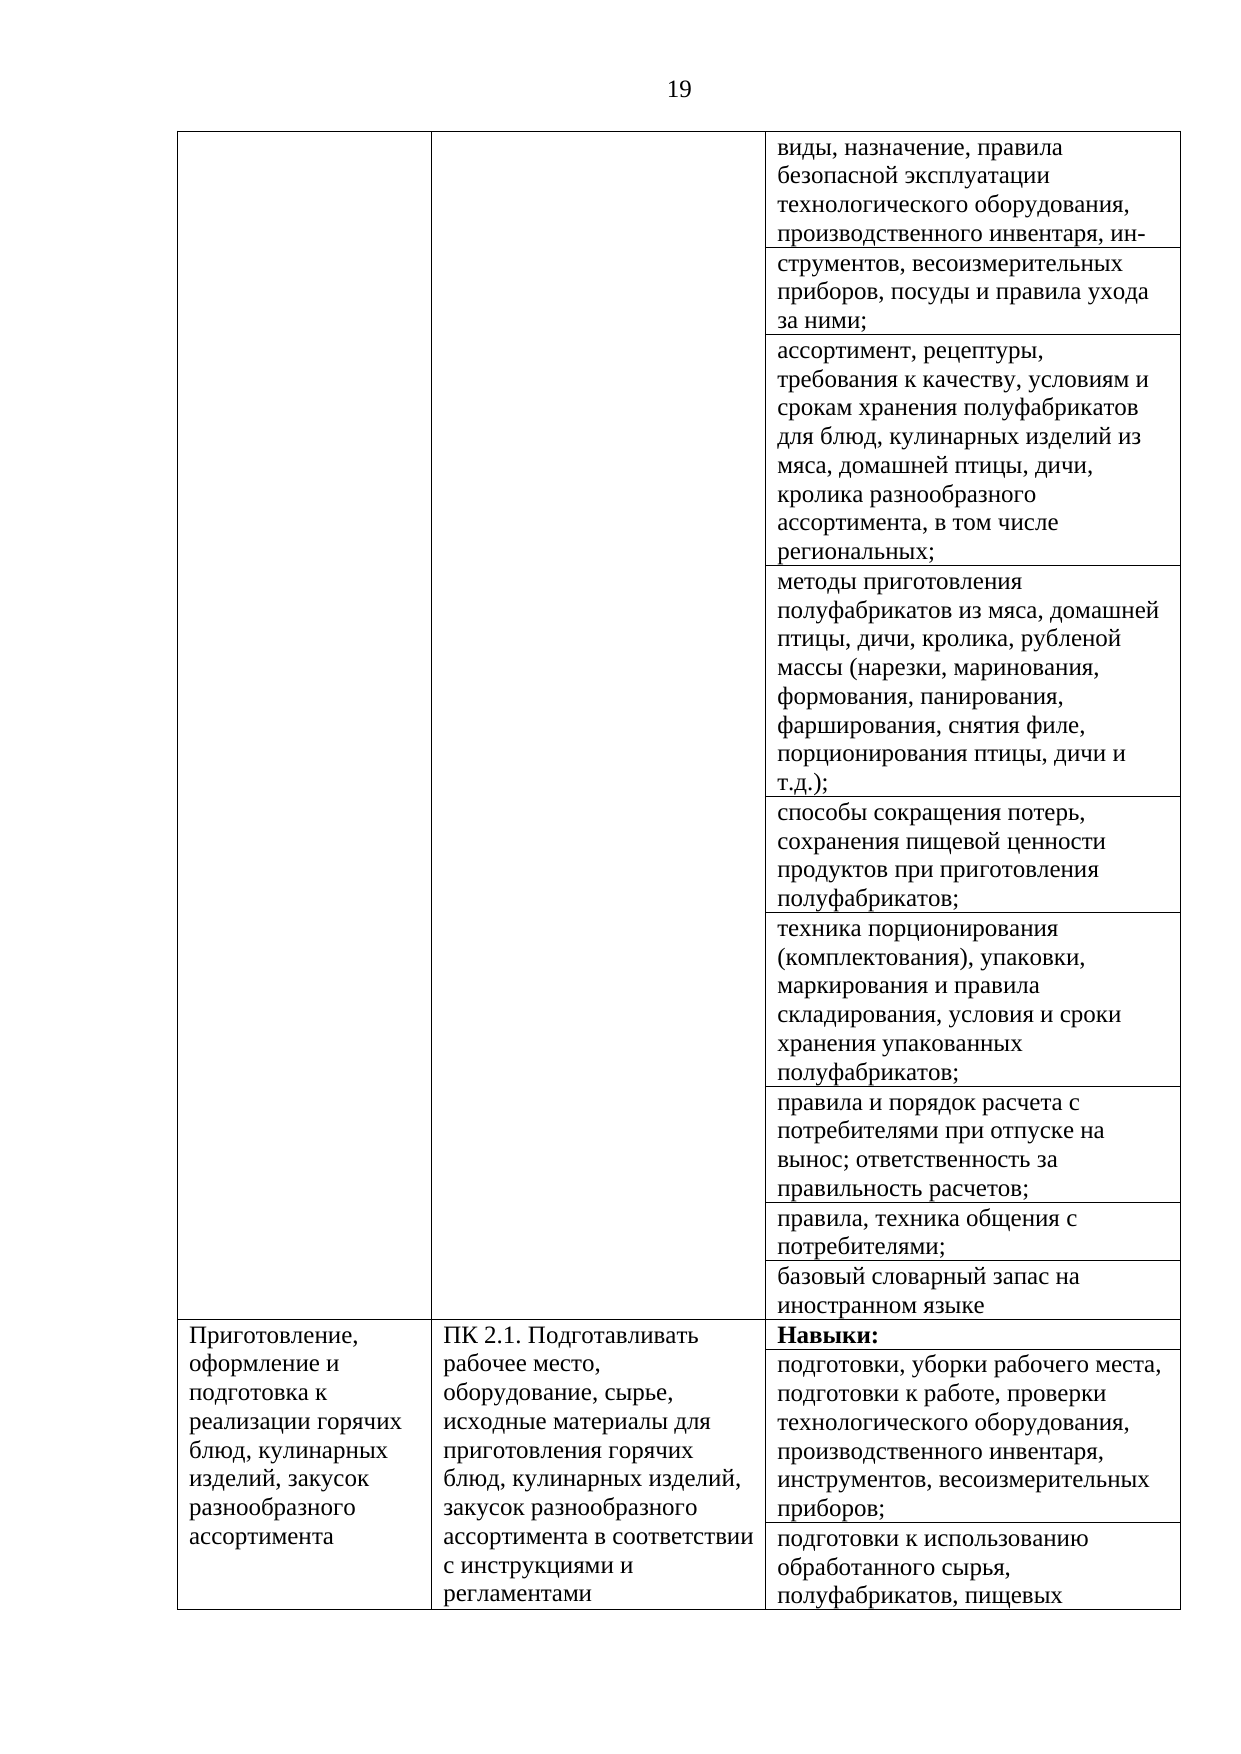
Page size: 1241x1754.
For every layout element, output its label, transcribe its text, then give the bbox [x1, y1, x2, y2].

table_cell правила и порядок расчета с потребителями при отпуске на вынос; ответственность за правильность расчетов; [766, 1087, 1180, 1202]
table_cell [766, 1523, 1180, 1609]
table_cell базовый словарный запас на иностранном языке [766, 1261, 1180, 1319]
table_cell струментов, весоизмерительных приборов, посуды и правила ухода за ними; [766, 248, 1180, 334]
table_cell виды, назначение, правила безопасной эксплуатации технологического оборудования, производственного инвентаря, ин- [766, 132, 1180, 247]
table_cell методы приготовления полуфабрикатов из мяса, домашней птицы, дичи, кролика, рубленой массы (нарезки, маринования, формования, панирования, фарширования, снятия филе, порционирования птицы, дичи и т.д.); [766, 566, 1180, 796]
table_cell правила, техника общения с потребителями; [766, 1203, 1180, 1260]
table_cell способы сокращения потерь, сохранения пищевой ценности продуктов при приготовления полуфабрикатов; [766, 797, 1180, 912]
table_cell подготовки, уборки рабочего места, подготовки к работе, проверки технологического оборудования, производственного инвентаря, инструментов, весоизмерительных приборов; [766, 1350, 1180, 1522]
table_cell ассортимент, рецептуры, требования к качеству, условиям и срокам хранения полуфабрикатов для блюд, кулинарных изделий из мяса, домашней птицы, дичи, кролика разнообразного ассортимента, в том числе региональных; [766, 335, 1180, 565]
table_cell Навыки: [766, 1320, 1180, 1348]
table_cell техника порционирования (комплектования), упаковки, маркирования и правила складирования, условия и сроки хранения упакованных полуфабрикатов; [766, 913, 1180, 1086]
table_cell ПК 2.1. Подготавливать рабочее место, оборудование, сырье, исходные материалы для приготовления горячих блюд, кулинарных изделий, закусок разнообразного ассортимента в соответствии с инструкциями и регламентами [432, 1320, 765, 1609]
table_cell Приготовление, оформление и подготовка к реализации горячих блюд, кулинарных изделий, закусок разнообразного ассортимента [178, 1320, 431, 1609]
